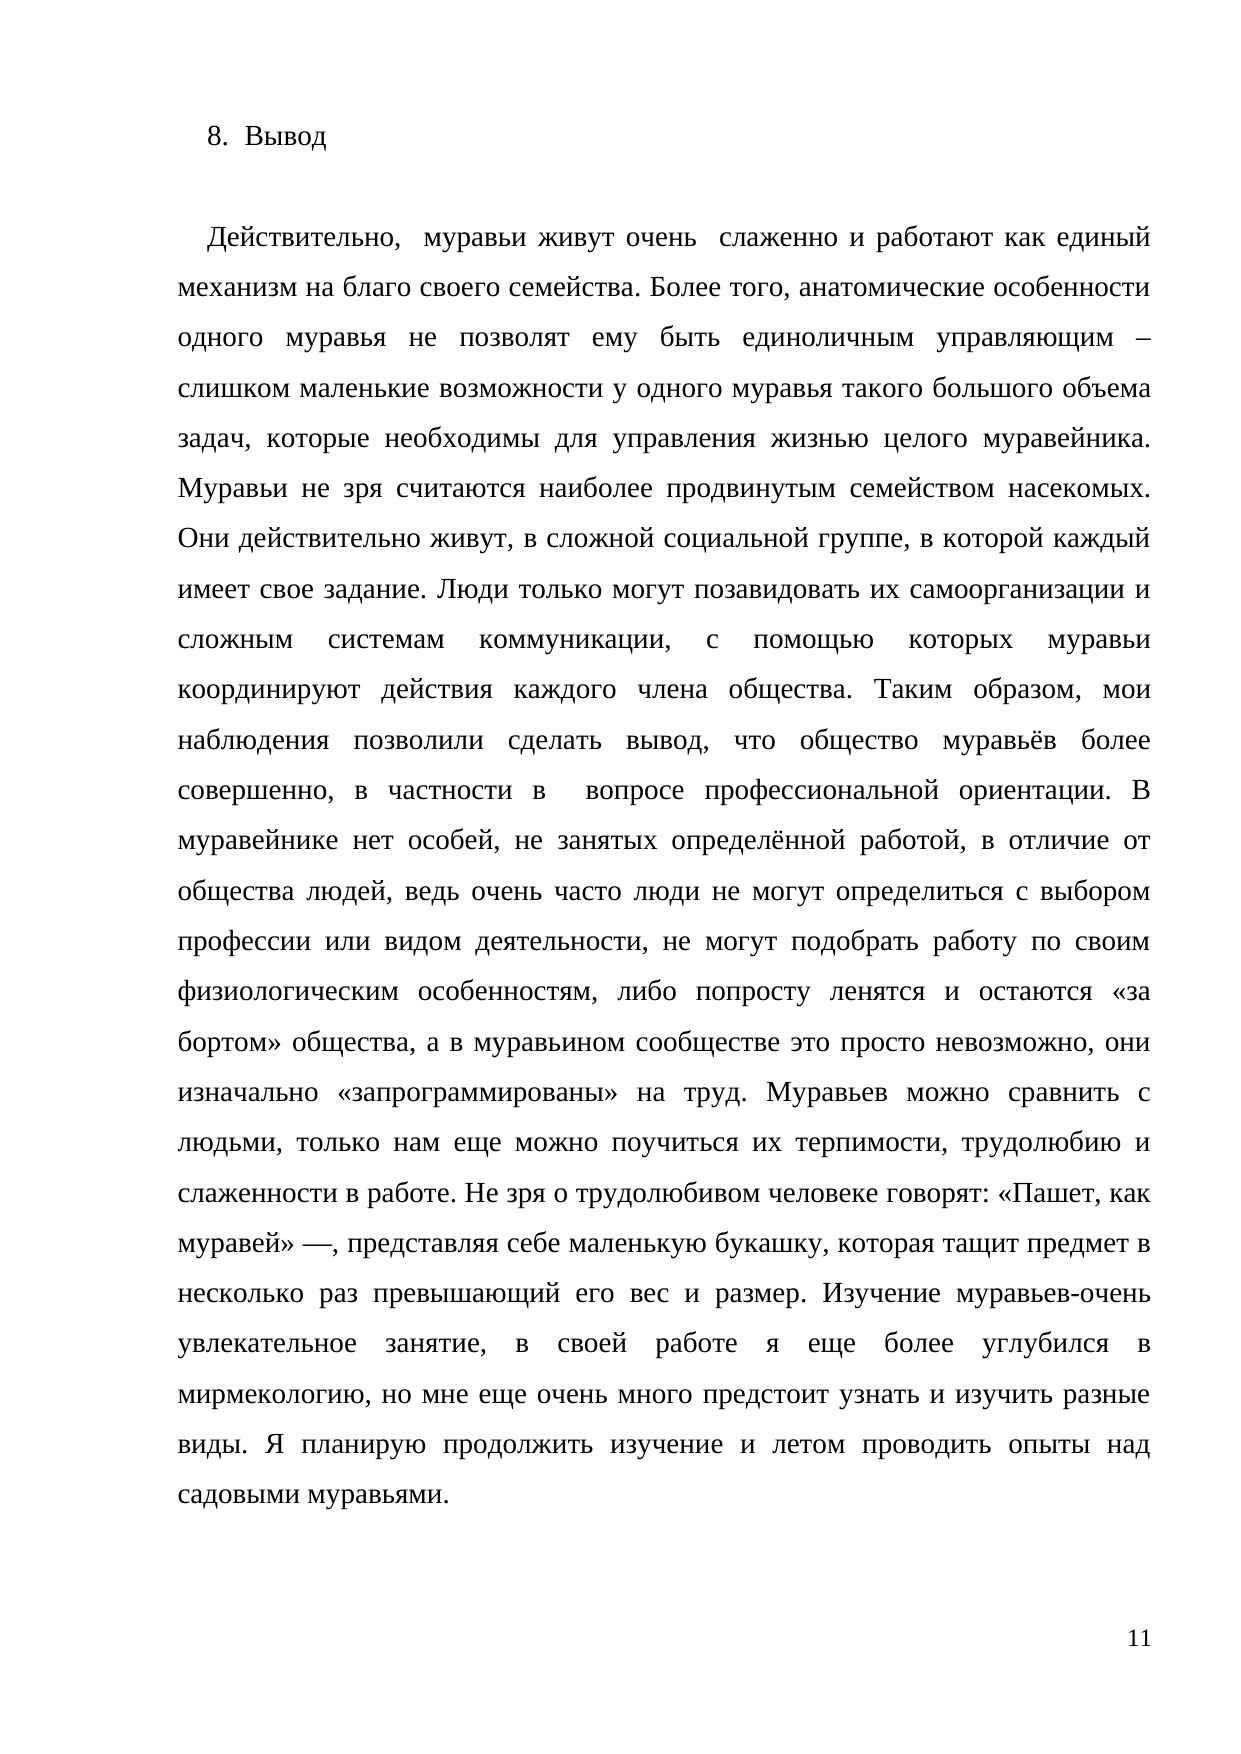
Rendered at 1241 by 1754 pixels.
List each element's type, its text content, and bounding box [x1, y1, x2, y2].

list Вывод [207, 118, 1152, 152]
text Действительно, муравьи живут очень слаженно и работают как единый механизм на благо своего семейства. Более того, анатомические особенности одного муравья не позволят ему быть единоличным управляющим – слишком маленькие возможности у одного муравья такого большого объема задач, которые необходимы для управления жизнью целого муравейника. Муравьи не зря считаются наиболее продвинутым семейством насекомых. Они действительно живут, в сложной социальной группе, в которой каждый имеет свое задание. Люди только могут позавидовать их самоорганизации и сложным системам коммуникации, с помощью которых муравьи координируют действия каждого члена общества. Таким образом, мои наблюдения позволили сделать вывод, что общество муравьёв более совершенно, в частности в вопросе профессиональной ориентации. В муравейнике нет особей, не занятых определённой работой, в отличие от общества людей, ведь очень часто люди не могут определиться с выбором профессии или видом деятельности, не могут подобрать работу по своим физиологическим особенностям, либо попросту ленятся и остаются «за бортом» общества, а в муравьином сообществе это просто невозможно, они изначально «запрограммированы» на труд. Муравьев можно сравнить с людьми, только нам еще можно поучиться их терпимости, трудолюбию и слаженности в работе. Не зря о трудолюбивом человеке говорят: «Пашет, как муравей» —, представляя себе маленькую букашку, которая тащит предмет в несколько раз превышающий его вес и размер. Изучение муравьев-очень увлекательное занятие, в своей работе я еще более углубился в мирмекологию, но мне еще очень много предстоит узнать и изучить разные виды. Я планирую продолжить изучение и летом проводить опыты над садовыми муравьями. [177, 219, 1152, 1510]
